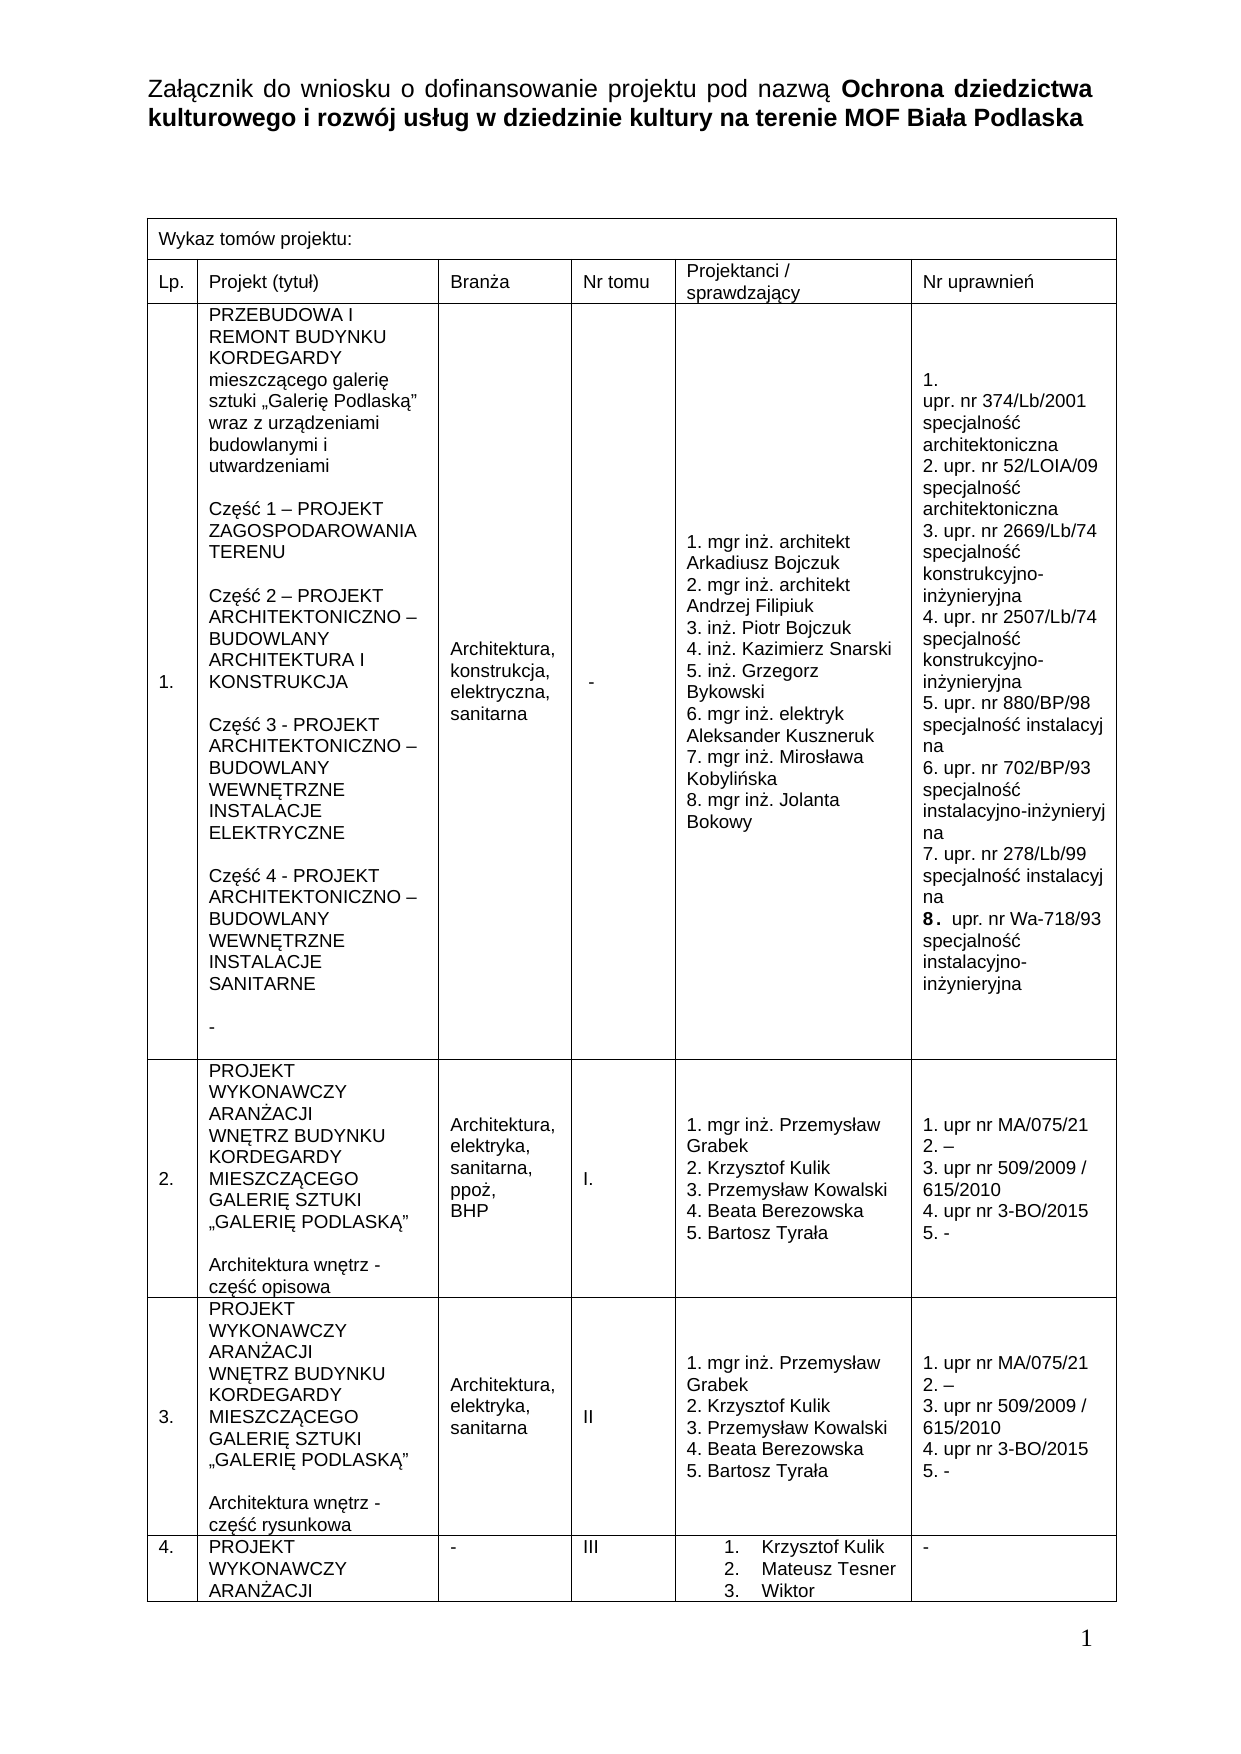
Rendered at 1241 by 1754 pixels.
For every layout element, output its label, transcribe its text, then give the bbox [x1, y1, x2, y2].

table_cell II [572, 1298, 675, 1535]
table_cell PROJEKT WYKONAWCZY ARANŻACJI WNĘTRZ BUDYNKU KORDEGARDY MIESZCZĄCEGO GALERIĘ SZTUKI „GALERIĘ PODLASKĄ” Architektura wnętrz - część opisowa [198, 1060, 438, 1297]
table_cell Projekt (tytuł) [198, 260, 438, 303]
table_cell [676, 1536, 911, 1601]
table_cell III [572, 1536, 675, 1601]
table_cell 1. upr nr MA/075/21 2. – 3. upr nr 509/2009 / 615/2010 4. upr nr 3-BO/2015 5. - [912, 1060, 1116, 1297]
table_cell 1. mgr inż. architekt Arkadiusz Bojczuk 2. mgr inż. architekt Andrzej Filipiuk 3. inż. Piotr Bojczuk 4. inż. Kazimierz Snarski 5. inż. Grzegorz Bykowski 6. mgr inż. elektryk Aleksander Kuszneruk 7. mgr inż. Mirosława Kobylińska 8. mgr inż. Jolanta Bokowy [676, 304, 911, 1059]
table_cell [198, 1536, 438, 1601]
table_cell 1. [148, 304, 197, 1059]
table_cell 3. [148, 1298, 197, 1535]
table_cell - [572, 304, 675, 1059]
table_cell Nr uprawnień [912, 260, 1116, 303]
table_cell 4. [148, 1536, 197, 1601]
table_cell Branża [439, 260, 571, 303]
table_cell I. [572, 1060, 675, 1297]
table_cell Nr tomu [572, 260, 675, 303]
table_cell 1. mgr inż. Przemysław Grabek 2. Krzysztof Kulik 3. Przemysław Kowalski 4. Beata Berezowska 5. Bartosz Tyrała [676, 1060, 911, 1297]
table_cell 1. upr nr MA/075/21 2. – 3. upr nr 509/2009 / 615/2010 4. upr nr 3-BO/2015 5. - [912, 1298, 1116, 1535]
table_cell Projektanci / sprawdzający [676, 260, 911, 303]
table_cell - [912, 1536, 1116, 1601]
table_cell 2. [148, 1060, 197, 1297]
table_cell PRZEBUDOWA I REMONT BUDYNKU KORDEGARDY mieszczącego galerię sztuki „Galerię Podlaską” wraz z urządzeniami budowlanymi i utwardzeniami Część 1 – PROJEKT ZAGOSPODAROWANIA TERENU Część 2 – PROJEKT ARCHITEKTONICZNO – BUDOWLANY ARCHITEKTURA I KONSTRUKCJA Część 3 - PROJEKT ARCHITEKTONICZNO – BUDOWLANY WEWNĘTRZNE INSTALACJE ELEKTRYCZNE Część 4 - PROJEKT ARCHITEKTONICZNO – BUDOWLANY WEWNĘTRZNE INSTALACJE SANITARNE - [198, 304, 438, 1059]
table_header Wykaz tomów projektu: [148, 219, 1116, 259]
table_cell 1. upr. nr 374/Lb/2001 specjalność architektoniczna 2. upr. nr 52/LOIA/09 specjalność architektoniczna 3. upr. nr 2669/Lb/74 specjalność konstrukcyjno-inżynieryjna 4. upr. nr 2507/Lb/74 specjalność konstrukcyjno-inżynieryjna 5. upr. nr 880/BP/98 specjalność instalacyjna 6. upr. nr 702/BP/93 specjalność instalacyjno-inżynieryjna 7. upr. nr 278/Lb/99 specjalność instalacyjna 8. upr. nr Wa-718/93 specjalność instalacyjno-inżynieryjna [912, 304, 1116, 1059]
table_cell PROJEKT WYKONAWCZY ARANŻACJI WNĘTRZ BUDYNKU KORDEGARDY MIESZCZĄCEGO GALERIĘ SZTUKI „GALERIĘ PODLASKĄ” Architektura wnętrz - część rysunkowa [198, 1298, 438, 1535]
table_cell Lp. [148, 260, 197, 303]
table_cell - [439, 1536, 571, 1601]
table_cell Architektura, konstrukcja, elektryczna, sanitarna [439, 304, 571, 1059]
table_cell Architektura, elektryka, sanitarna [439, 1298, 571, 1535]
table_cell 1. mgr inż. Przemysław Grabek 2. Krzysztof Kulik 3. Przemysław Kowalski 4. Beata Berezowska 5. Bartosz Tyrała [676, 1298, 911, 1535]
table_cell Architektura, elektryka, sanitarna, ppoż, BHP [439, 1060, 571, 1297]
